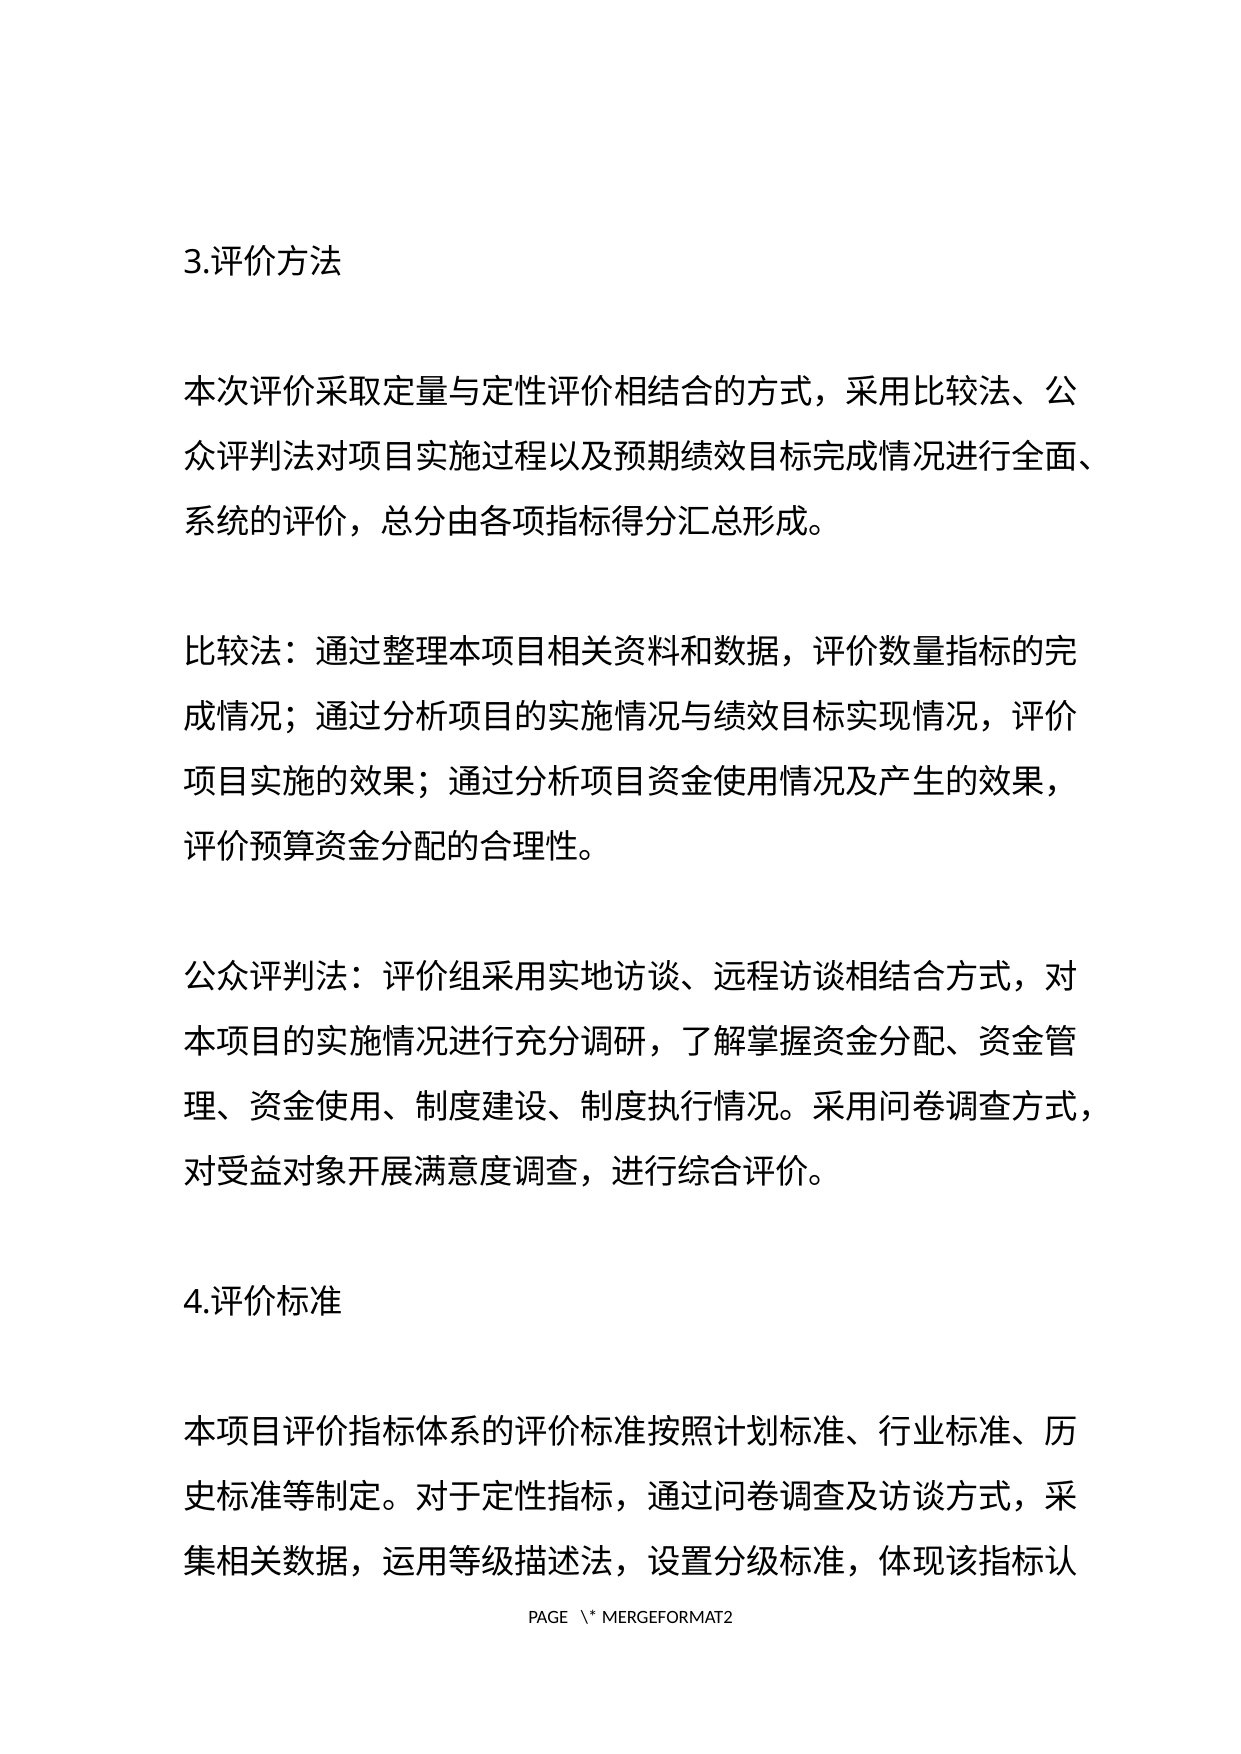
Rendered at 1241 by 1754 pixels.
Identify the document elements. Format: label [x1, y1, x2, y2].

text [183, 162, 1078, 1592]
